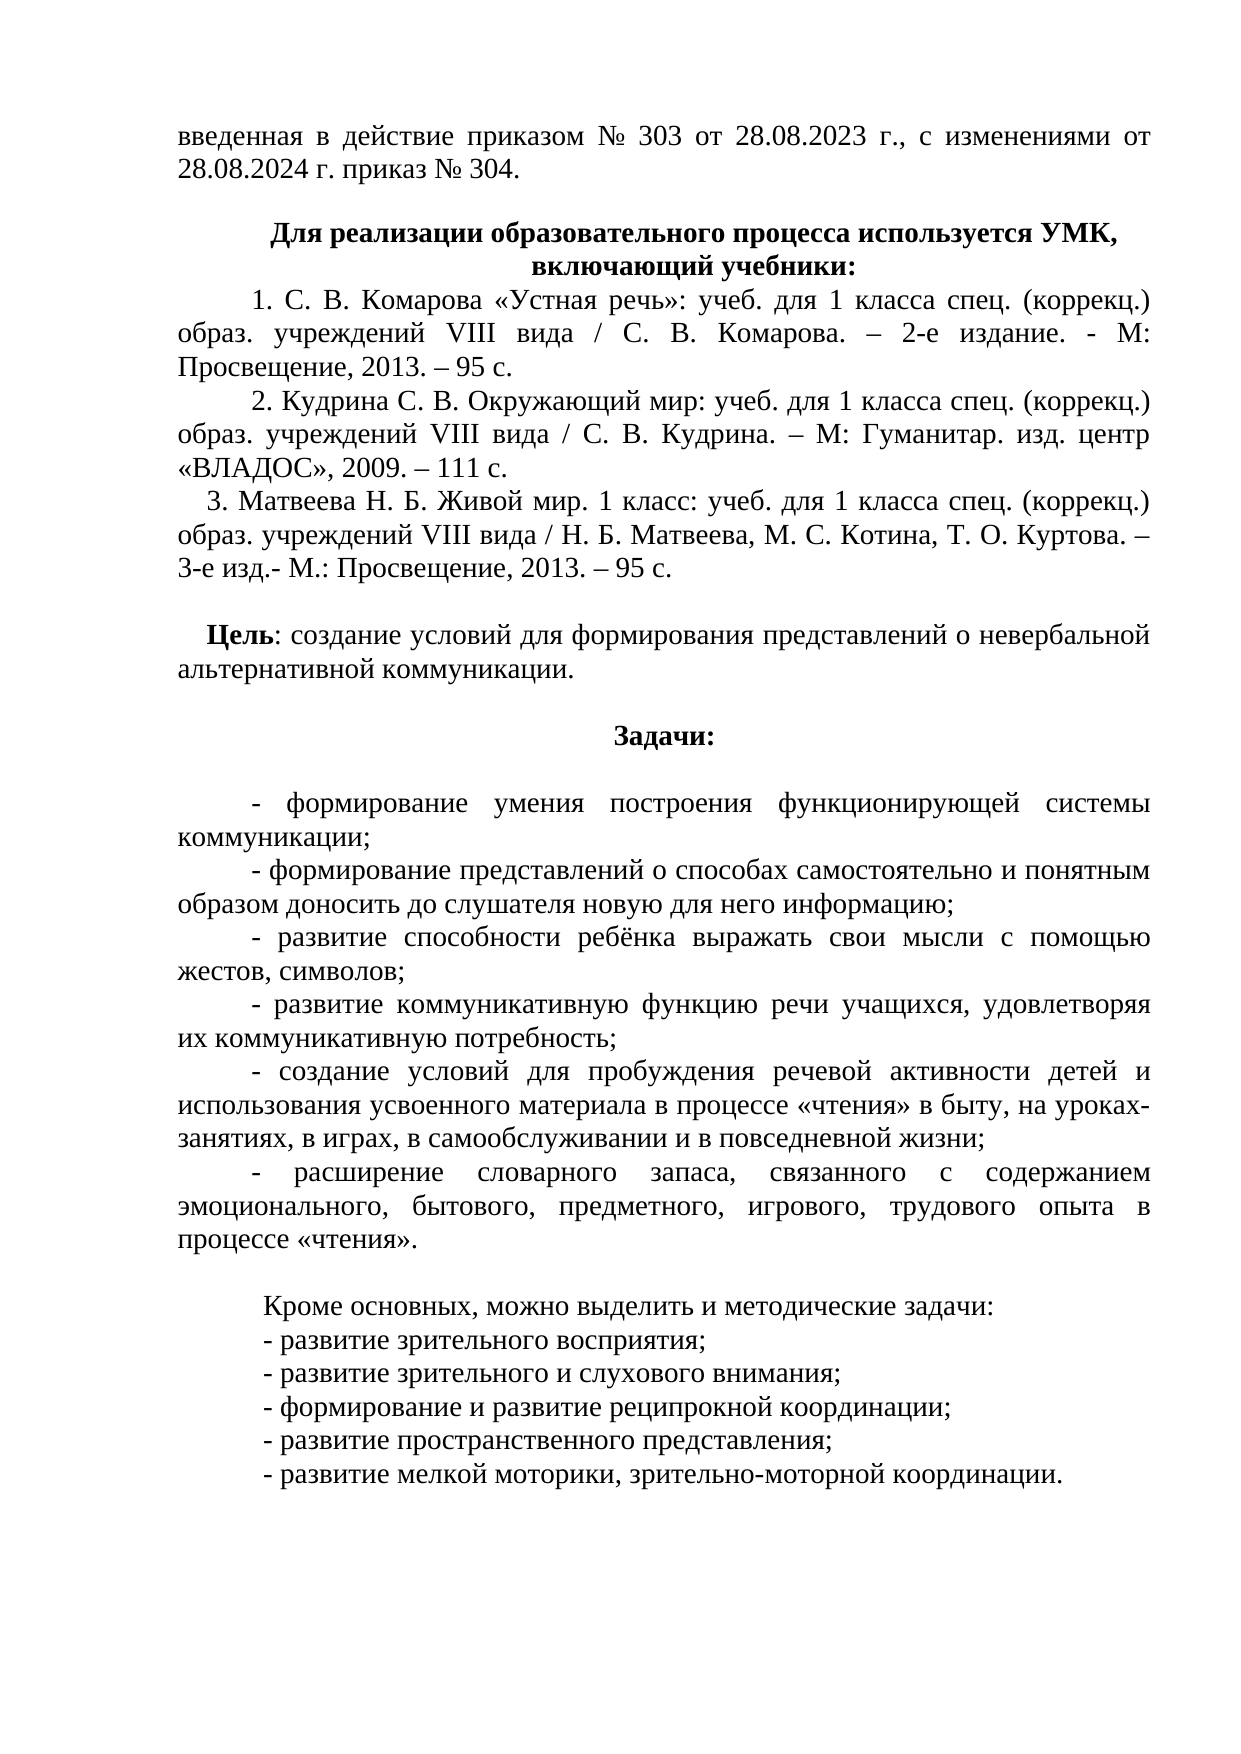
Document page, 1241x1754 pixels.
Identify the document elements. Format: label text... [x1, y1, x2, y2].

text Для реализации образовательного процесса используется УМК, включающий учебники: [236, 215, 1152, 282]
text - расширение словарного запаса, связанного с содержанием эмоционального, бытового, предметного, игрового, трудового опыта в процессе «чтения». [177, 1154, 1152, 1255]
text 1. С. В. Комарова «Устная речь»: учеб. для 1 класса спец. (коррекц.) образ. учреждений VIII вида / С. В. Комарова. – 2-е издание. - М: Просвещение, 2013. – 95 с. [177, 282, 1152, 383]
text Цель: создание условий для формирования представлений о невербальной альтернативной коммуникации. [177, 617, 1152, 684]
text - формирование представлений о способах самостоятельно и понятным образом доносить до слушателя новую для него информацию; [177, 852, 1152, 919]
text 3. Матвеева Н. Б. Живой мир. 1 класс: учеб. для 1 класса спец. (коррекц.) образ. учреждений VIII вида / Н. Б. Матвеева, М. С. Котина, Т. О. Куртова. – 3-е изд.- М.: Просвещение, 2013. – 95 с. [177, 483, 1152, 584]
text - развитие мелкой моторики, зрительно-моторной координации. [189, 1456, 1152, 1489]
text - развитие зрительного восприятия; [189, 1322, 1152, 1355]
text - развитие зрительного и слухового внимания; [189, 1355, 1152, 1389]
text Кроме основных, можно выделить и методические задачи: [189, 1288, 1152, 1322]
text - развитие способности ребёнка выражать свои мысли с помощью жестов, символов; [177, 919, 1152, 986]
text - развитие пространственного представления; [189, 1422, 1152, 1456]
text - формирование и развитие реципрокной координации; [189, 1389, 1152, 1422]
text Задачи: [177, 718, 1152, 752]
text - создание условий для пробуждения речевой активности детей и использования усвоенного материала в процессе «чтения» в быту, на уроках-занятиях, в играх, в самообслуживании и в повседневной жизни; [177, 1053, 1152, 1154]
text 2. Кудрина С. В. Окружающий мир: учеб. для 1 класса спец. (коррекц.) образ. учреждений VIII вида / С. В. Кудрина. – М: Гуманитар. изд. центр «ВЛАДОС», 2009. – 111 с. [177, 383, 1152, 483]
text - формирование умения построения функционирующей системы коммуникации; [177, 785, 1152, 852]
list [177, 118, 1152, 185]
text - развитие коммуникативную функцию речи учащихся, удовлетворяя их коммуникативную потребность; [177, 986, 1152, 1053]
